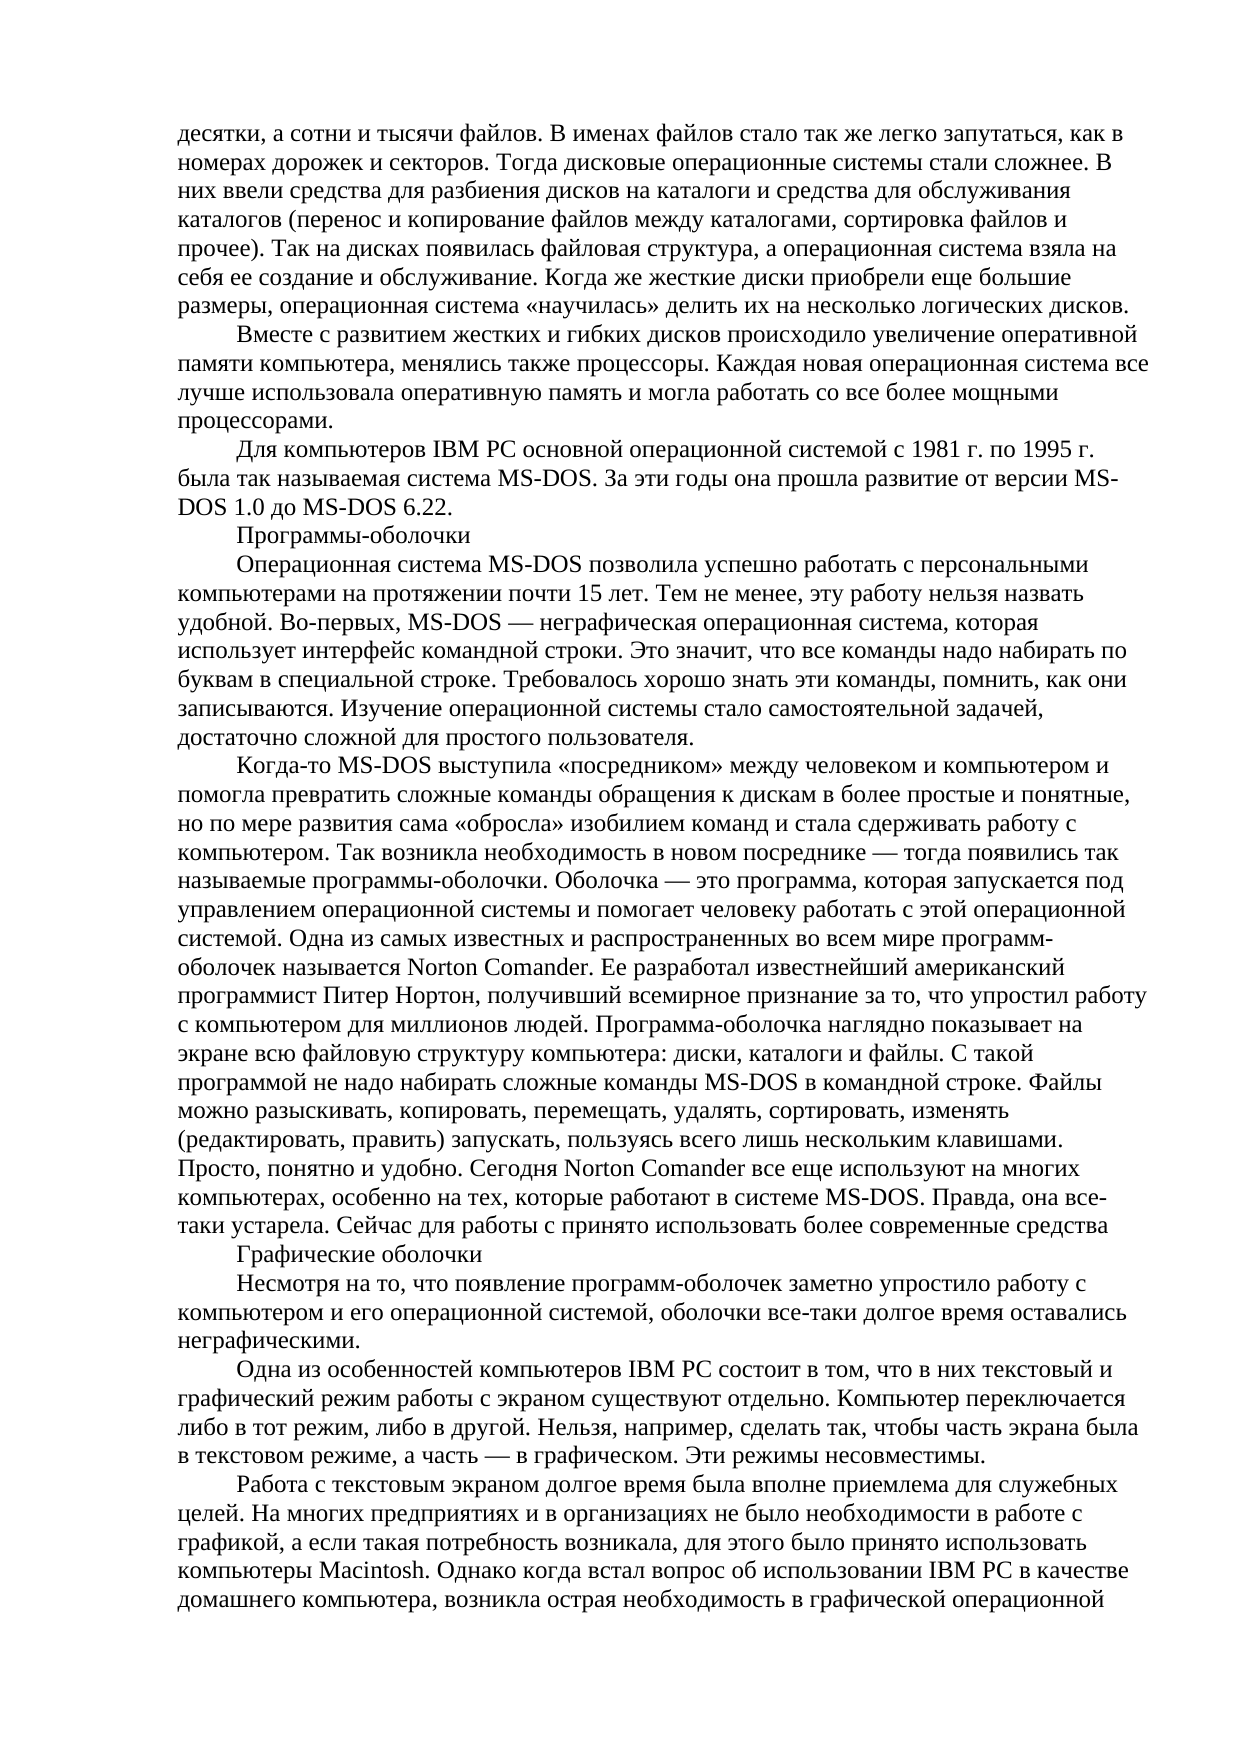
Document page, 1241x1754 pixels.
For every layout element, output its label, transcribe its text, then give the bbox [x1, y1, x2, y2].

text Одна из особенностей компьютеров IВМ РС состоит в том, что в них текстовый и графический режим работы с экраном существуют отдельно. Компьютер переключается либо в тот режим, либо в другой. Нельзя, например, сделать так, чтобы часть экрана была в текстовом режиме, а часть — в графическом. Эти режимы несовместимы. [177, 1354, 1152, 1469]
text Для компьютеров IВМ РС основной операционной системой с 1981 г. по 1995 г. была так называемая система МS-DOS. За эти годы она прошла развитие от версии МS-DOS 1.0 до МS-DOS 6.22. [177, 434, 1152, 521]
text Несмотря на то, что появление программ-оболочек заметно упростило работу с компьютером и его операционной системой, оболочки все-таки долгое время оставались неграфическими. [177, 1268, 1152, 1354]
text Вместе с развитием жестких и гибких дисков происходило увеличение оперативной памяти компьютера, менялись также процессоры. Каждая новая операционная система все лучше использовала оперативную память и могла работать со все более мощными процессорами. [177, 319, 1152, 434]
text Графические оболочки [177, 1239, 1152, 1268]
text Операционная система МS-DOS позволила успешно работать с персональными компьютерами на протяжении почти 15 лет. Тем не менее, эту работу нельзя назвать удобной. Во-первых, МS-DOS — неграфическая операционная система, которая использует интерфейс командной строки. Это значит, что все команды надо набирать по буквам в специальной строке. Требовалось хорошо знать эти команды, помнить, как они записываются. Изучение операционной системы стало самостоятельной задачей, достаточно сложной для простого пользователя. [177, 549, 1152, 751]
text Когда-то МS-DOS выступила «посредником» между человеком и компьютером и помогла превратить сложные команды обращения к дискам в более простые и понятные, но по мере развития сама «обросла» изобилием команд и стала сдерживать работу с компьютером. Так возникла необходимость в новом посреднике — тогда появились так называемые программы-оболочки. Оболочка — это программа, которая запускается под управлением операционной системы и помогает человеку работать с этой операционной системой. Одна из самых известных и распространенных во всем мире программ-оболочек называется Norton Comander. Ее разработал известнейший американский программист Питер Нортон, получивший всемирное признание за то, что упростил работу с компьютером для миллионов людей. Программа-оболочка наглядно показывает на экране всю файловую структуру компьютера: диски, каталоги и файлы. С такой программой не надо набирать сложные команды МS-DOS в командной строке. Файлы можно разыскивать, копировать, перемещать, удалять, сортировать, изменять (редактировать, править) запускать, пользуясь всего лишь нескольким клавишами. Просто, понятно и удобно. Сегодня Norton Comander все еще используют на многих компьютерах, особенно на тех, которые работают в системе МS-DOS. Правда, она все-таки устарела. Сейчас для работы с принято использовать более современные средства [177, 751, 1152, 1239]
text Программы-оболочки [177, 521, 1152, 549]
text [177, 118, 1152, 319]
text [177, 1469, 1152, 1613]
